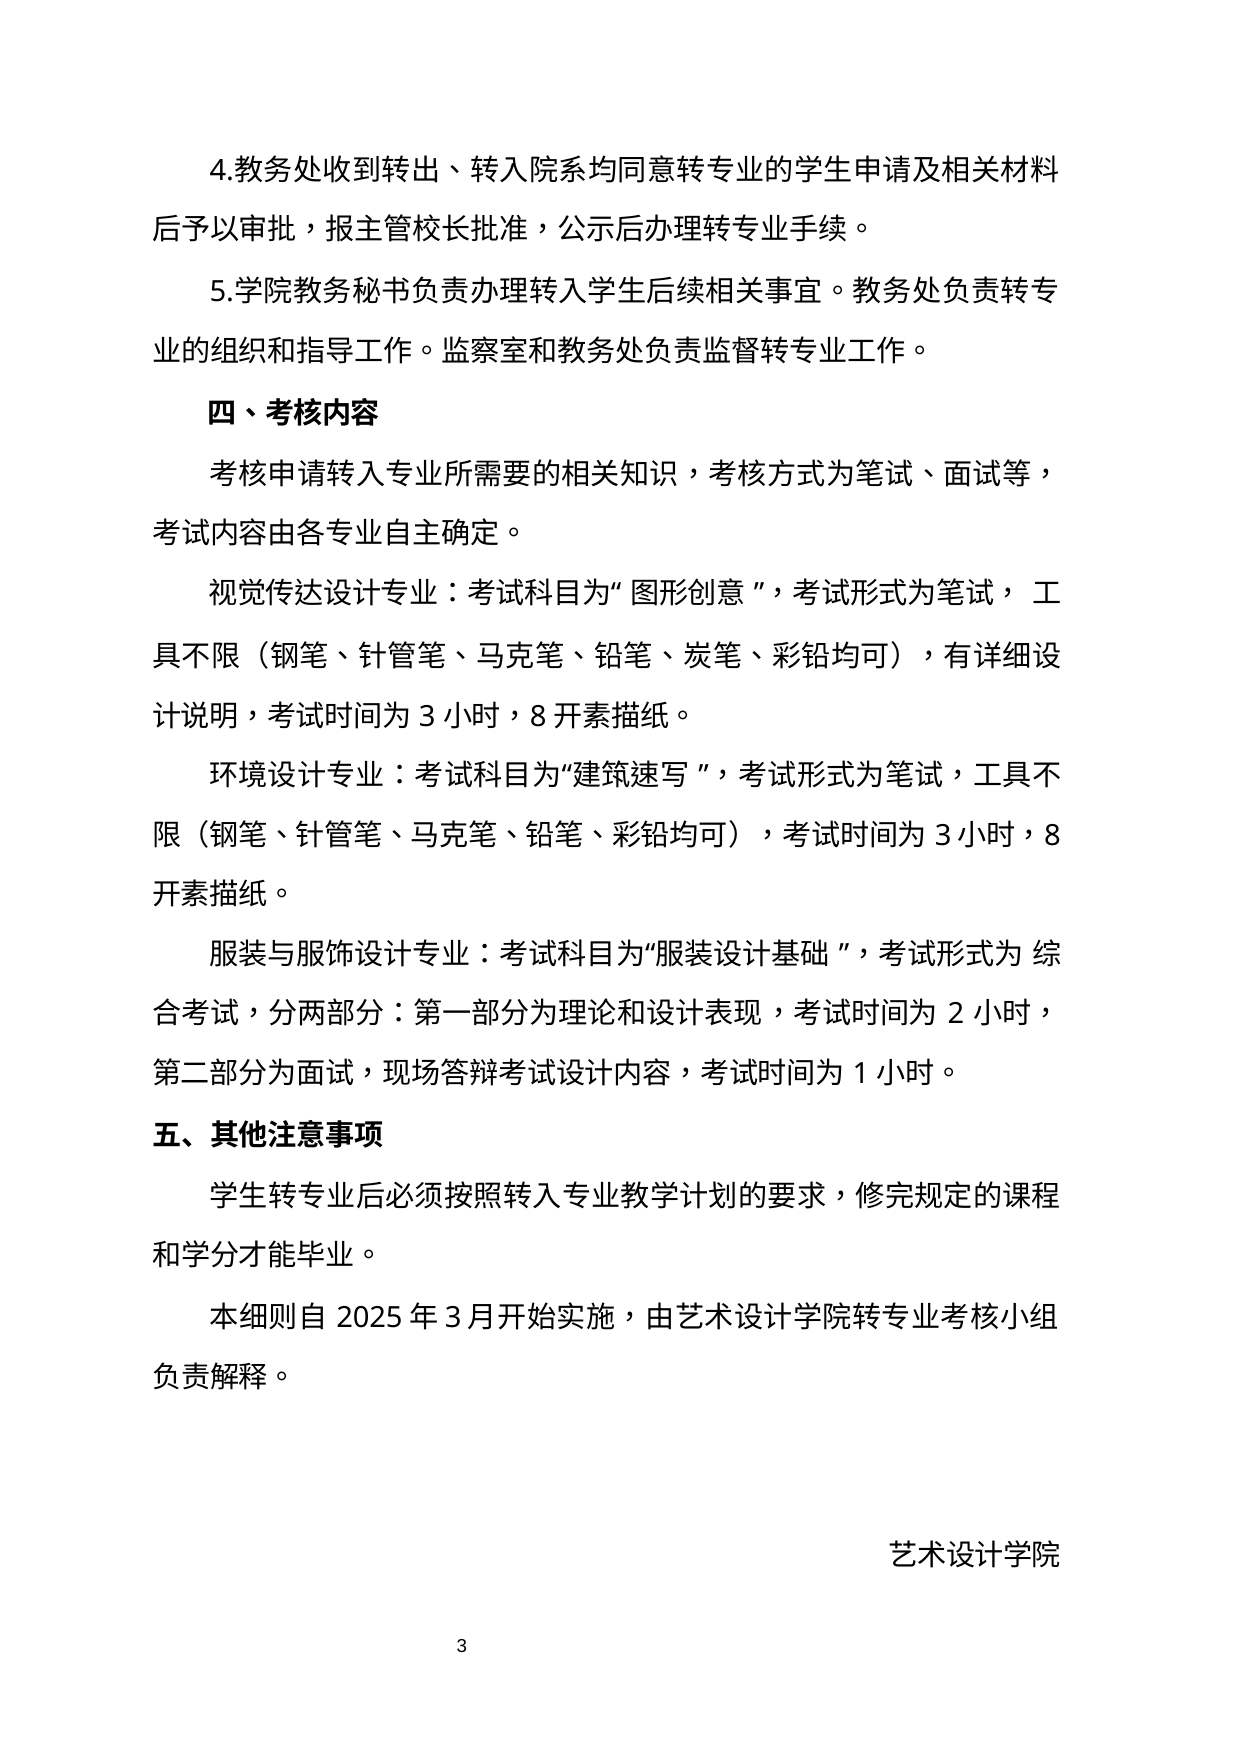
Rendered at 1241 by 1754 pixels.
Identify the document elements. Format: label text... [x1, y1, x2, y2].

text 本细则自 2025年3月开始实施，由艺术设计学院转专业考核小组负责解释。 [152, 1294, 1061, 1396]
text 5.学院教务秘书负责办理转入学生后续相关事宜。教务处负责转专业的组织和指导工作。监察室和教务处负责监督转专业工作。 [152, 268, 1061, 370]
text 服装与服饰设计专业：考试科目为“服装设计基础 ”，考试形式为 综合考试，分两部分：第一部分为理论和设计表现，考试时间为 2 小时， 第二部分为面试，现场答辩考试设计内容，考试时间为 1 小时。 [152, 933, 1061, 1092]
text 4.教务处收到转出、转入院系均同意转专业的学生申请及相关材料后予以审批，报主管校长批准，公示后办理转专业手续。 [152, 149, 1061, 248]
text 学生转专业后必须按照转入专业教学计划的要求，修完规定的课程和学分才能毕业。 [152, 1175, 1061, 1274]
text 环境设计专业：考试科目为“建筑速写 ”，考试形式为笔试，工具不限（钢笔、针管笔、马克笔、铅笔、彩铅均可），考试时间为 3小时，8 开素描纸。 [152, 755, 1061, 913]
text 四、考核内容 [152, 390, 1061, 432]
text 视觉传达设计专业：考试科目为“ 图形创意 ”，考试形式为笔试， 工具不限（钢笔、针管笔、马克笔、铅笔、炭笔、彩铅均可），有详细设计说明，考试时间为 3 小时，8 开素描纸。 [152, 572, 1061, 735]
text 艺术设计学院 [152, 1534, 1061, 1574]
list 五、其他注意事项 [152, 1112, 1061, 1154]
text 考核申请转入专业所需要的相关知识，考核方式为笔试、面试等， 考试内容由各专业自主确定。 [152, 453, 1061, 552]
